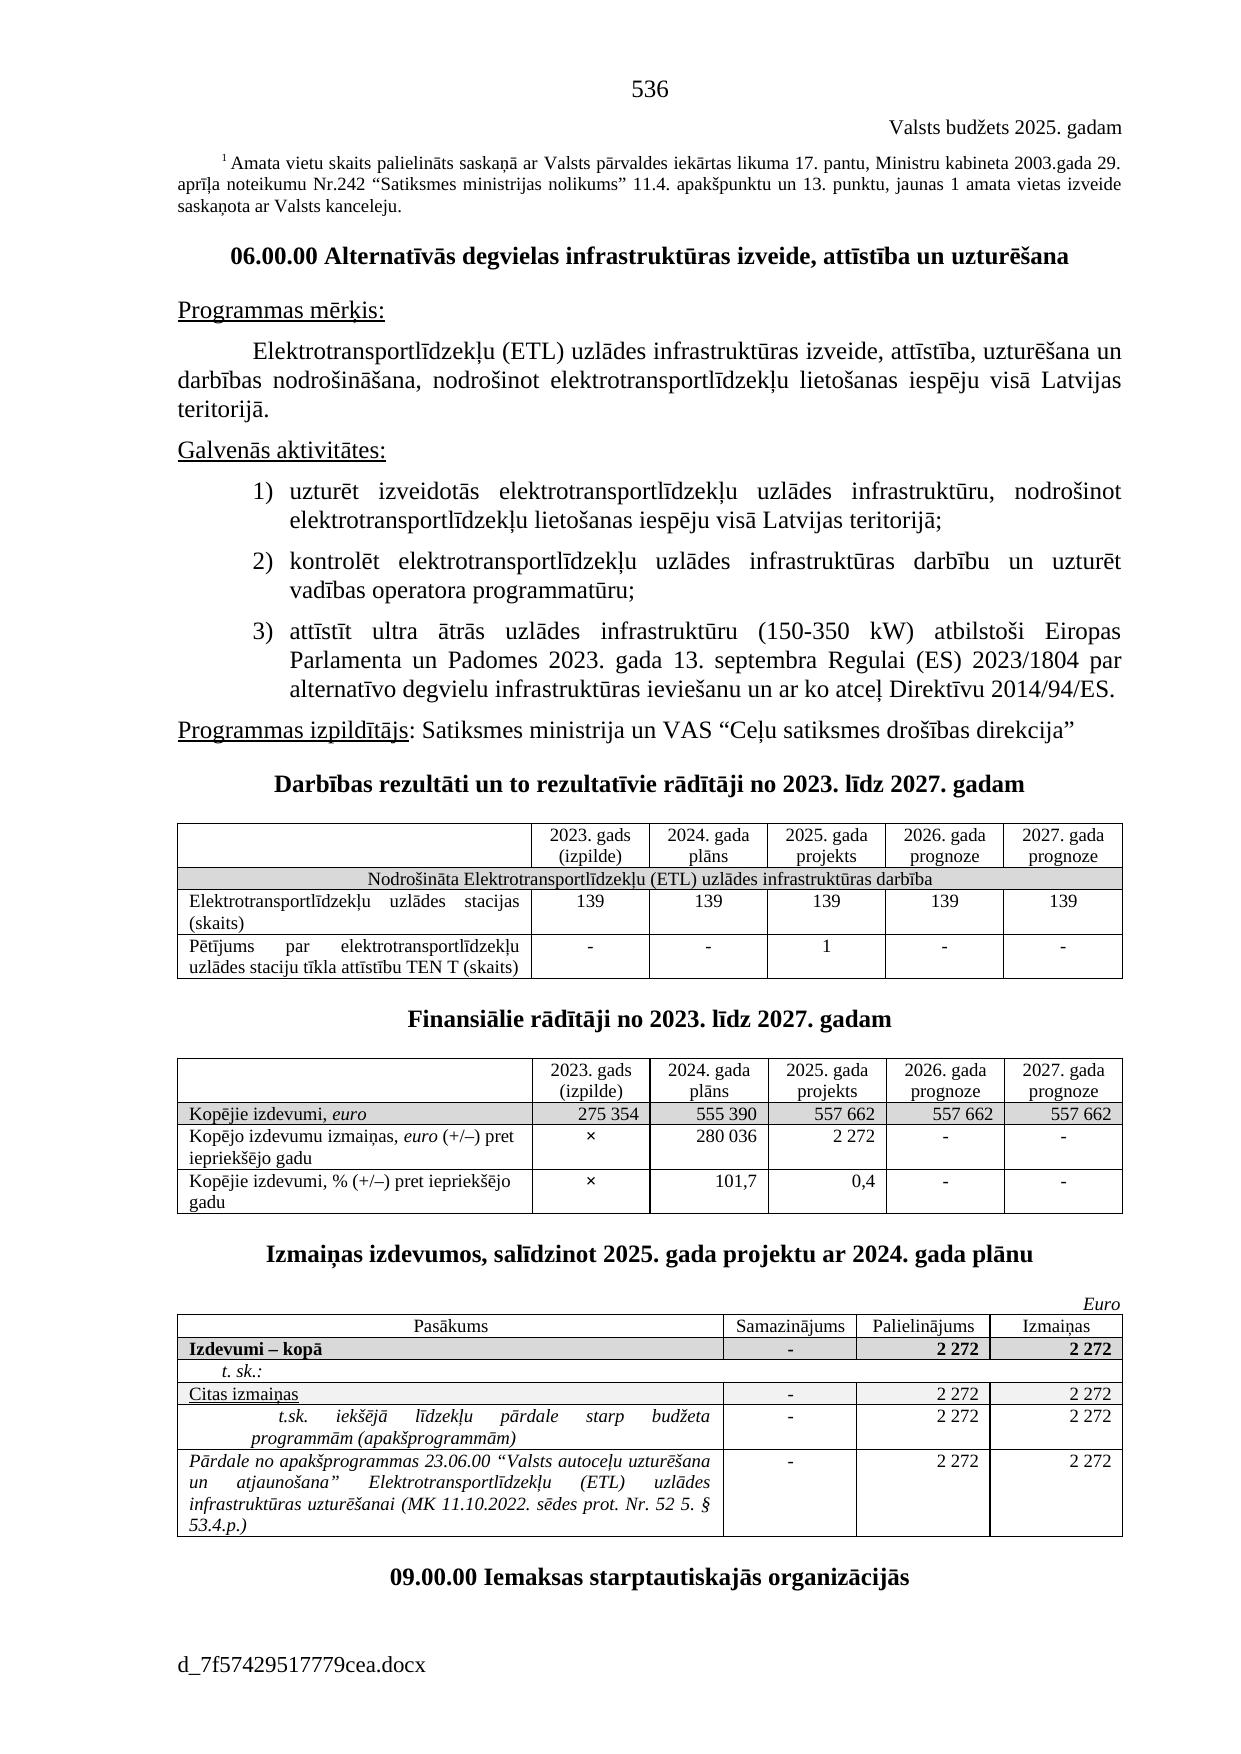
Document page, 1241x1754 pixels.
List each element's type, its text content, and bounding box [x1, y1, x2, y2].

table_cell - [1005, 1170, 1122, 1213]
table_cell 2 272 [991, 1338, 1122, 1359]
table_cell - [532, 935, 649, 978]
table_header [178, 824, 531, 867]
table_header 2026. gada prognoze [886, 824, 1003, 867]
text Izmaiņas izdevumos, salīdzinot 2025. gada projektu ar 2024. gada plānu [177, 1239, 1122, 1267]
text Programmas mērķis: [177, 295, 1122, 324]
table_cell 2 272 [991, 1450, 1122, 1536]
table_cell 139 [886, 890, 1003, 933]
table_cell Pārdale no apakšprogrammas 23.06.00 “Valsts autoceļu uzturēšana un atjaunošana” Elektrotransportlīdzekļu (ETL) uzlādes infrastruktūras uzturēšanai (MK 11.10.2022. sēdes prot. Nr. 52 5. § 53.4.p.) [178, 1450, 723, 1536]
table_cell Kopējie izdevumi, % (+/–) pret iepriekšējo gadu [178, 1170, 532, 1213]
table_cell - [887, 1170, 1004, 1213]
table_cell Kopējo izdevumu izmaiņas, euro (+/–) pret iepriekšējo gadu [178, 1125, 532, 1168]
table_cell Izdevumi – kopā [178, 1338, 723, 1359]
table_cell 557 662 [769, 1103, 886, 1124]
table_cell 139 [1004, 890, 1122, 933]
table_header 2023. gads (izpilde) [533, 1059, 649, 1102]
table_header 2025. gada projekts [768, 824, 885, 867]
table_cell Citas izmaiņas [178, 1383, 723, 1404]
table_cell Elektrotransportlīdzekļu uzlādes stacijas (skaits) [178, 890, 531, 933]
table_cell t. sk.: [178, 1360, 1122, 1382]
list kontrolēt elektrotransportlīdzekļu uzlādes infrastruktūras darbību un uzturēt vadības operatora programmatūru; [252, 546, 1122, 604]
table_cell - [887, 1125, 1004, 1168]
text Programmas izpildītājs: Satiksmes ministrija un VAS “Ceļu satiksmes drošības direkcija” [177, 715, 1122, 744]
table_cell - [886, 935, 1003, 978]
table_header Izmaiņas [991, 1315, 1122, 1337]
table_header 2023. gads (izpilde) [532, 824, 649, 867]
table_header Pasākums [178, 1315, 723, 1337]
table_cell 139 [768, 890, 885, 933]
table_cell - [1004, 935, 1122, 978]
table_cell 2 272 [857, 1450, 989, 1536]
text Euro [177, 1292, 1122, 1314]
table_cell × [533, 1125, 649, 1168]
table_header 2024. gada plāns [650, 824, 767, 867]
table_cell - [724, 1450, 856, 1536]
list uzturēt izveidotās elektrotransportlīdzekļu uzlādes infrastruktūru, nodrošinot elektrotransportlīdzekļu lietošanas iespēju visā Latvijas teritorijā; [252, 476, 1122, 534]
table_cell 2 272 [857, 1338, 989, 1359]
table_cell - [1005, 1125, 1122, 1168]
table_cell 0,4 [769, 1170, 886, 1213]
text Finansiālie rādītāji no 2023. līdz 2027. gadam [177, 1004, 1122, 1032]
table_cell 2 272 [857, 1383, 989, 1404]
text Darbības rezultāti un to rezultatīvie rādītāji no 2023. līdz 2027. gadam [177, 769, 1122, 798]
table_cell 1 [768, 935, 885, 978]
table_cell 275 354 [533, 1103, 649, 1124]
table_header 2024. gada plāns [651, 1059, 768, 1102]
table_cell Kopējie izdevumi, euro [178, 1103, 532, 1124]
table_cell Pētījums par elektrotransportlīdzekļu uzlādes staciju tīkla attīstību TEN T (skaits) [178, 935, 531, 978]
table_cell 557 662 [1005, 1103, 1122, 1124]
table_cell - [724, 1338, 856, 1359]
table_cell - [724, 1383, 856, 1404]
table_cell 2 272 [991, 1383, 1122, 1404]
text Elektrotransportlīdzekļu (ETL) uzlādes infrastruktūras izveide, attīstība, uzturēšana un darbības nodrošināšana, nodrošinot elektrotransportlīdzekļu lietošanas iespēju visā Latvijas teritorijā. [177, 336, 1122, 423]
table_header 2027. gada prognoze [1005, 1059, 1122, 1102]
table_cell - [724, 1405, 856, 1448]
table_header Palielinājums [857, 1315, 989, 1337]
text 06.00.00 Alternatīvās degvielas infrastruktūras izveide, attīstība un uzturēšana [177, 241, 1122, 270]
table_header 2026. gada prognoze [887, 1059, 1004, 1102]
table_cell 2 272 [769, 1125, 886, 1168]
table_cell × [533, 1170, 649, 1213]
text 09.00.00 Iemaksas starptautiskajās organizācijās [177, 1562, 1122, 1591]
table_cell 2 272 [857, 1405, 989, 1448]
table_header [178, 1059, 532, 1102]
text 1 Amata vietu skaits palielināts saskaņā ar Valsts pārvaldes iekārtas likuma 17. pantu, Ministru kabineta 2003.gada 29. aprīļa noteikumu Nr.242 “Satiksmes ministrijas nolikums” 11.4. apakšpunktu un 13. punktu, jaunas 1 amata vietas izveide saskaņota ar Valsts kanceleju. [177, 152, 1122, 216]
table_cell - [650, 935, 767, 978]
table_header 2027. gada prognoze [1004, 824, 1122, 867]
table_cell 139 [650, 890, 767, 933]
text Galvenās aktivitātes: [177, 435, 1122, 464]
table_cell 555 390 [651, 1103, 768, 1124]
table_cell t.sk. iekšējā līdzekļu pārdale starp budžeta programmām (apakšprogrammām) [178, 1405, 723, 1448]
table_cell 139 [532, 890, 649, 933]
table_cell 557 662 [887, 1103, 1004, 1124]
list attīstīt ultra ātrās uzlādes infrastruktūru (150-350 kW) atbilstoši Eiropas Parlamenta un Padomes 2023. gada 13. septembra Regulai (ES) 2023/1804 par alternatīvo degvielu infrastruktūras ieviešanu un ar ko atceļ Direktīvu 2014/94/ES. [252, 616, 1122, 703]
table_cell 280 036 [651, 1125, 768, 1168]
table_cell Nodrošināta Elektrotransportlīdzekļu (ETL) uzlādes infrastruktūras darbība [178, 868, 1122, 889]
table_cell 2 272 [991, 1405, 1122, 1448]
table_cell 101,7 [651, 1170, 768, 1213]
table_header Samazinājums [724, 1315, 856, 1337]
table_header 2025. gada projekts [769, 1059, 886, 1102]
